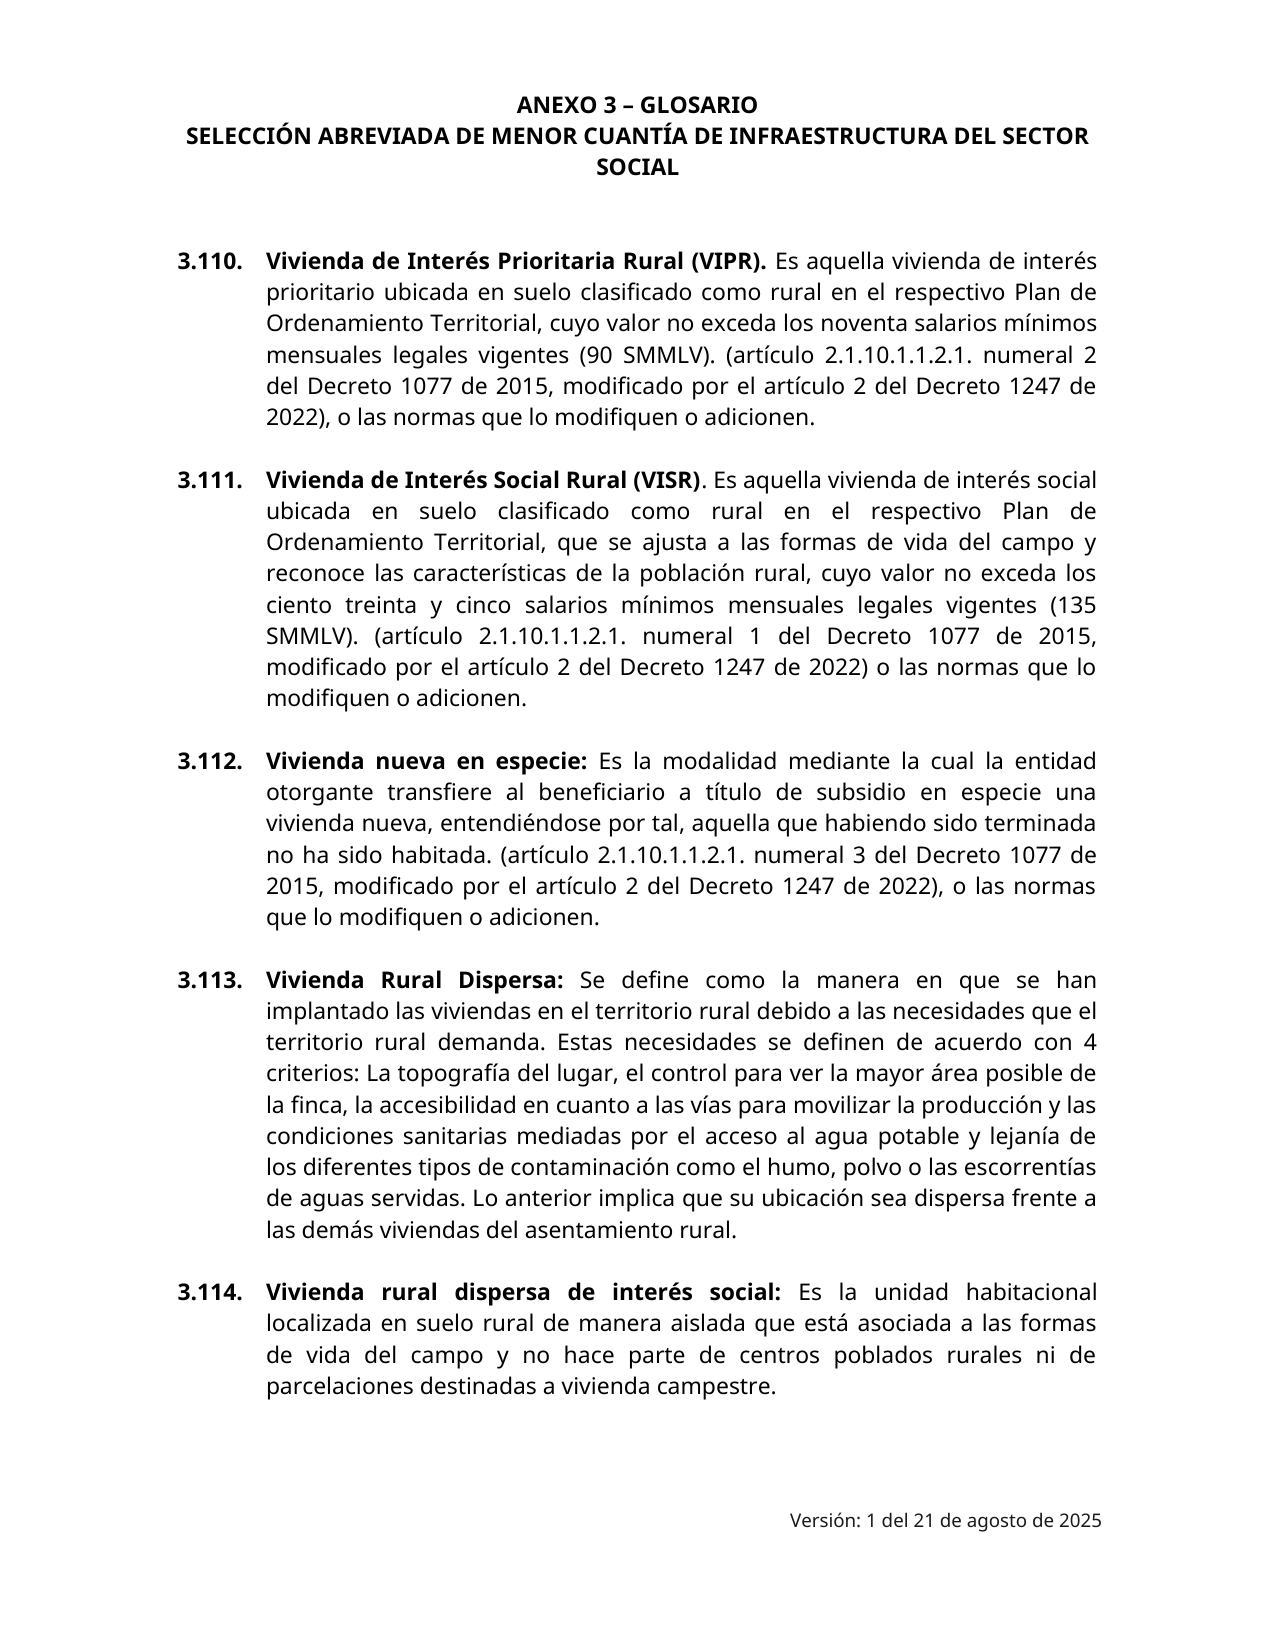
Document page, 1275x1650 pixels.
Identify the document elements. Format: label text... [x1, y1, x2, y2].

list Vivienda nueva en especie: Es la modalidad mediante la cual la entidad otorgante transfiere al beneficiario a título de subsidio en especie una vivienda nueva, entendiéndose por tal, aquella que habiendo sido terminada no ha sido habitada. (artículo 2.1.10.1.1.2.1. numeral 3 del Decreto 1077 de 2015, modificado por el artículo 2 del Decreto 1247 de 2022), o las normas que lo modifiquen o adicionen. [177, 745, 1098, 932]
list Vivienda Rural Dispersa: Se define como la manera en que se han implantado las viviendas en el territorio rural debido a las necesidades que el territorio rural demanda. Estas necesidades se definen de acuerdo con 4 criterios: La topografía del lugar, el control para ver la mayor área posible de la finca, la accesibilidad en cuanto a las vías para movilizar la producción y las condiciones sanitarias mediadas por el acceso al agua potable y lejanía de los diferentes tipos de contaminación como el humo, polvo o las escorrentías de aguas servidas. Lo anterior implica que su ubicación sea dispersa frente a las demás viviendas del asentamiento rural. [177, 964, 1098, 1245]
list Vivienda de Interés Social Rural (VISR). Es aquella vivienda de interés social ubicada en suelo clasificado como rural en el respectivo Plan de Ordenamiento Territorial, que se ajusta a las formas de vida del campo y reconoce las características de la población rural, cuyo valor no exceda los ciento treinta y cinco salarios mínimos mensuales legales vigentes (135 SMMLV). (artículo 2.1.10.1.1.2.1. numeral 1 del Decreto 1077 de 2015, modificado por el artículo 2 del Decreto 1247 de 2022) o las normas que lo modifiquen o adicionen. [177, 464, 1098, 714]
list Vivienda de Interés Prioritaria Rural (VIPR). Es aquella vivienda de interés prioritario ubicada en suelo clasificado como rural en el respectivo Plan de Ordenamiento Territorial, cuyo valor no exceda los noventa salarios mínimos mensuales legales vigentes (90 SMMLV). (artículo 2.1.10.1.1.2.1. numeral 2 del Decreto 1077 de 2015, modificado por el artículo 2 del Decreto 1247 de 2022), o las normas que lo modifiquen o adicionen. [177, 245, 1098, 432]
list Vivienda rural dispersa de interés social: Es la unidad habitacional localizada en suelo rural de manera aislada que está asociada a las formas de vida del campo y no hace parte de centros poblados rurales ni de parcelaciones destinadas a vivienda campestre. [177, 1276, 1098, 1401]
